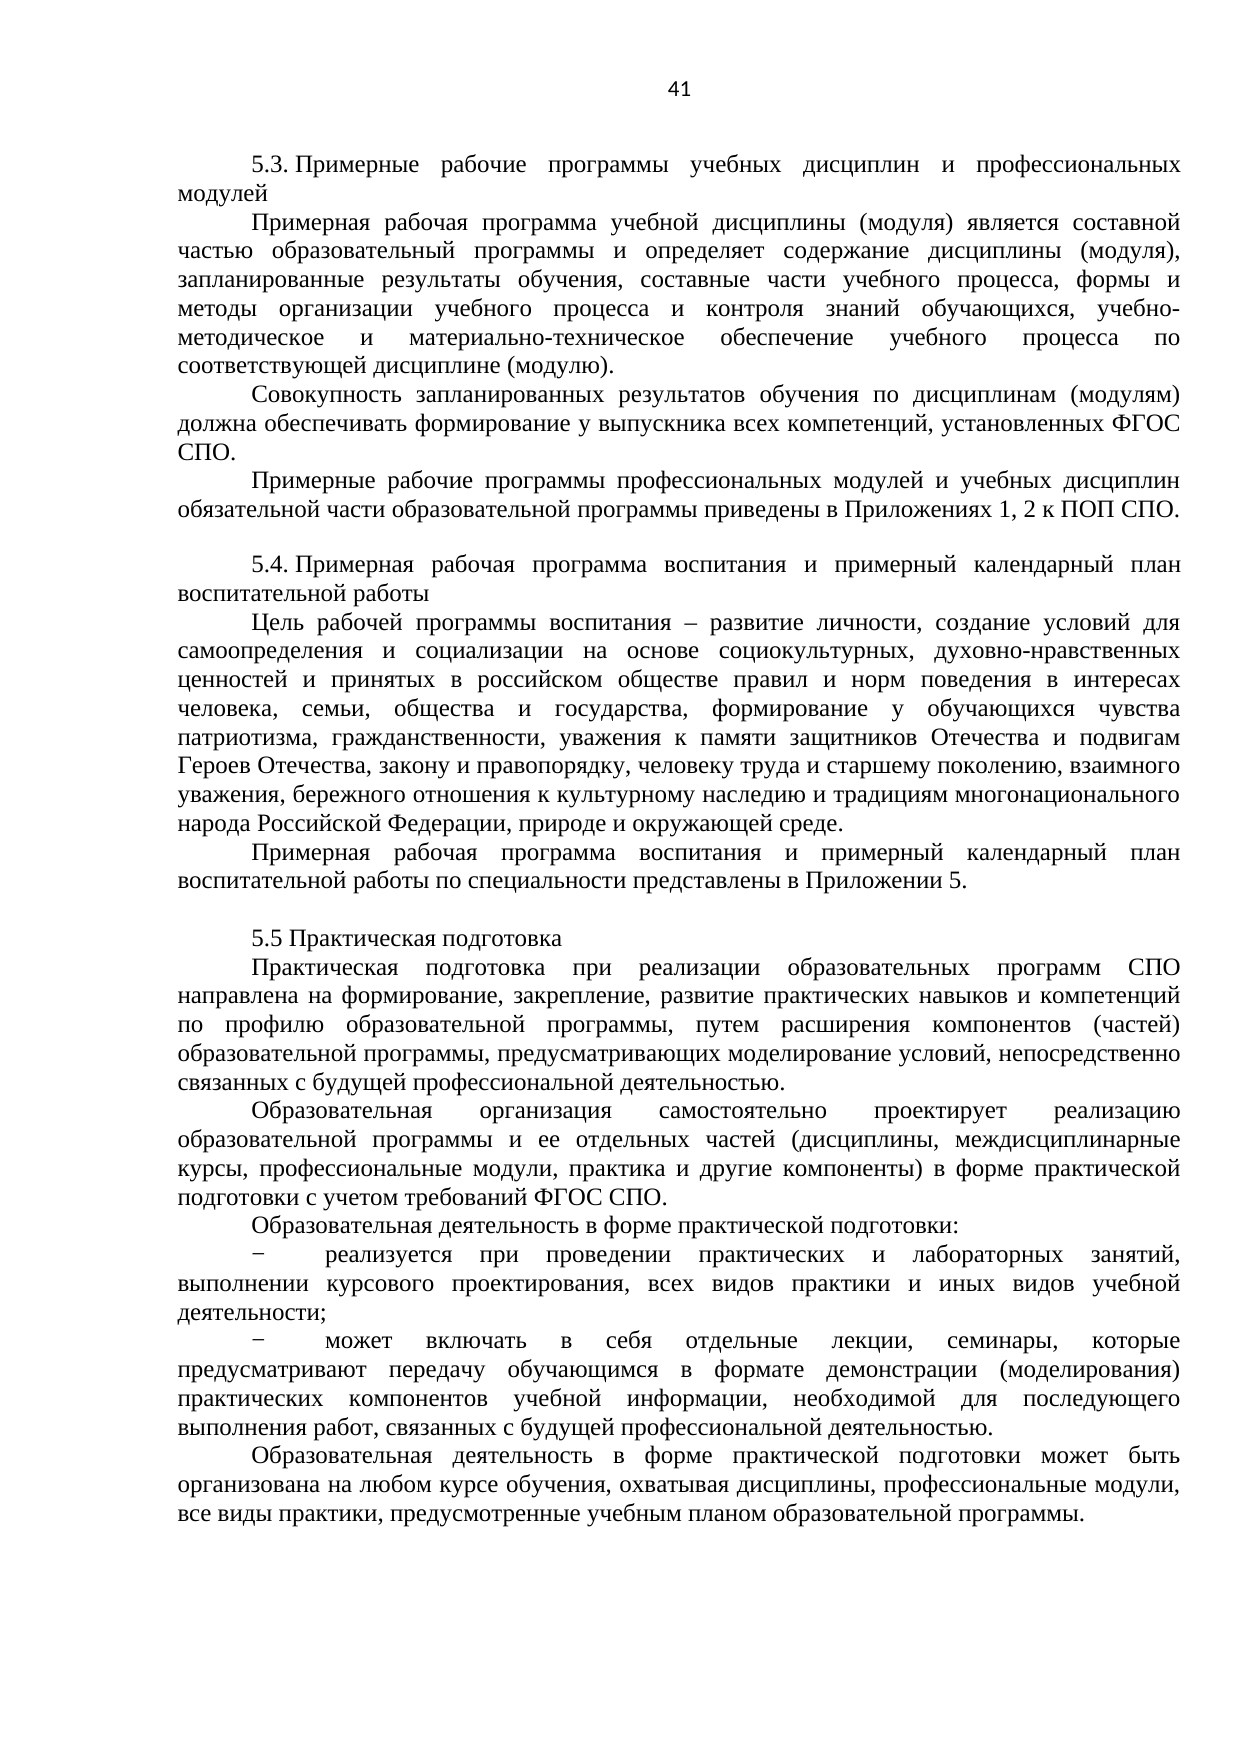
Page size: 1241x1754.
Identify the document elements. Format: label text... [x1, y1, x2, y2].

text 5.5 Практическая подготовка [177, 923, 1181, 952]
list может включать в себя отдельные лекции, семинары, которые предусматривают передачу обучающимся в формате демонстрации (моделирования) практических компонентов учебной информации, необходимой для последующего выполнения работ, связанных с будущей профессиональной деятельностью. [177, 1325, 1181, 1440]
text Образовательная деятельность в форме практической подготовки может быть организована на любом курсе обучения, охватывая дисциплины, профессиональные модули, все виды практики, предусмотренные учебным планом образовательной программы. [177, 1440, 1181, 1527]
text Примерная рабочая программа учебной дисциплины (модуля) является составной частью образовательный программы и определяет содержание дисциплины (модуля), запланированные результаты обучения, составные части учебного процесса, формы и методы организации учебного процесса и контроля знаний обучающихся, учебно-методическое и материально-техническое обеспечение учебного процесса по соответствующей дисциплине (модулю). [177, 207, 1181, 379]
text Совокупность запланированных результатов обучения по дисциплинам (модулям) должна обеспечивать формирование у выпускника всех компетенций, установленных ФГОС СПО. [177, 379, 1181, 465]
text Примерные рабочие программы профессиональных модулей и учебных дисциплин обязательной части образовательной программы приведены в Приложениях 1, 2 к ПОП СПО. [177, 465, 1181, 523]
list реализуется при проведении практических и лабораторных занятий, выполнении курсового проектирования, всех видов практики и иных видов учебной деятельности; [177, 1239, 1181, 1325]
text 5.4. Примерная рабочая программа воспитания и примерный календарный план воспитательной работы [177, 549, 1181, 607]
text Образовательная организация самостоятельно проектирует реализацию образовательной программы и ее отдельных частей (дисциплины, междисциплинарные курсы, профессиональные модули, практика и другие компоненты) в форме практической подготовки с учетом требований ФГОС СПО. [177, 1095, 1181, 1210]
text Примерная рабочая программа воспитания и примерный календарный план воспитательной работы по специальности представлены в Приложении 5. [177, 837, 1181, 894]
text Практическая подготовка при реализации образовательных программ СПО направлена на формирование, закрепление, развитие практических навыков и компетенций по профилю образовательной программы, путем расширения компонентов (частей) образовательной программы, предусматривающих моделирование условий, непосредственно связанных с будущей профессиональной деятельностью. [177, 952, 1181, 1095]
text Цель рабочей программы воспитания – развитие личности, создание условий для самоопределения и социализации на основе социокультурных, духовно-нравственных ценностей и принятых в российском обществе правил и норм поведения в интересах человека, семьи, общества и государства, формирование у обучающихся чувства патриотизма, гражданственности, уважения к памяти защитников Отечества и подвигам Героев Отечества, закону и правопорядку, человеку труда и старшему поколению, взаимного уважения, бережного отношения к культурному наследию и традициям многонационального народа Российской Федерации, природе и окружающей среде. [177, 607, 1181, 837]
text Образовательная деятельность в форме практической подготовки: [177, 1210, 1181, 1239]
text 5.3. Примерные рабочие программы учебных дисциплин и профессиональных модулей [177, 149, 1181, 207]
